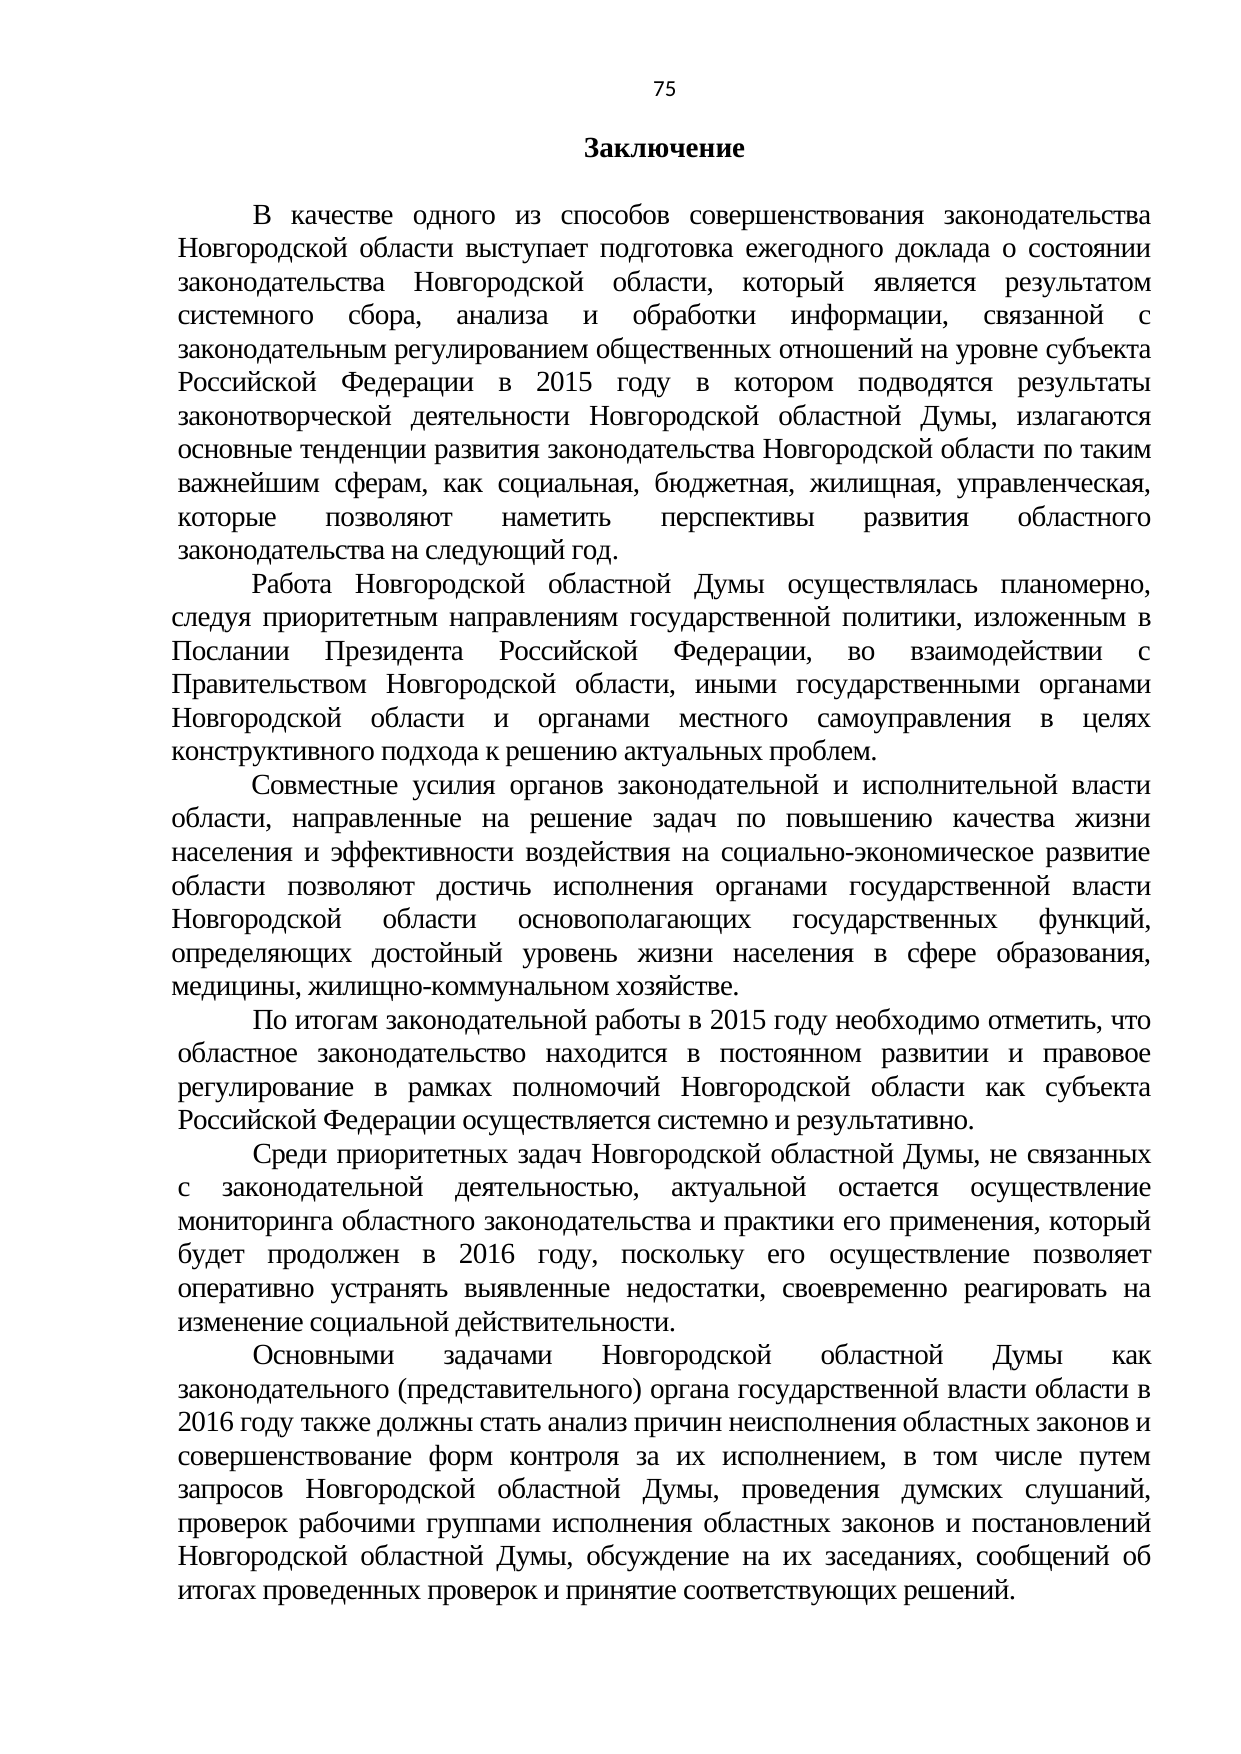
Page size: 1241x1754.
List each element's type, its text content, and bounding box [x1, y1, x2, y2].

text Заключение [177, 130, 1152, 163]
text Работа Новгородской областной Думы осуществлялась планомерно, следуя приоритетным направлениям государственной политики, изложенным в Послании Президента Российской Федерации, во взаимодействии с Правительством Новгородской области, иными государственными органами Новгородской области и органами местного самоуправления в целях конструктивного подхода к решению актуальных проблем. [171, 566, 1152, 767]
text В качестве одного из способов совершенствования законодательства Новгородской области выступает подготовка ежегодного доклада о состоянии законодательства Новгородской области, который является результатом системного сбора, анализа и обработки информации, связанной с законодательным регулированием общественных отношений на уровне субъекта Российской Федерации в 2015 году в котором подводятся результаты законотворческой деятельности Новгородской областной Думы, излагаются основные тенденции развития законодательства Новгородской области по таким важнейшим сферам, как социальная, бюджетная, жилищная, управленческая, которые позволяют наметить перспективы развития областного законодательства на следующий год. [177, 197, 1152, 566]
text Среди приоритетных задач Новгородской областной Думы, не связанных с законодательной деятельностью, актуальной остается осуществление мониторинга областного законодательства и практики его применения, который будет продолжен в 2016 году, поскольку его осуществление позволяет оперативно устранять выявленные недостатки, своевременно реагировать на изменение социальной действительности. [177, 1136, 1152, 1337]
text Основными задачами Новгородской областной Думы как законодательного (представительного) органа государственной власти области в 2016 году также должны стать анализ причин неисполнения областных законов и совершенствование форм контроля за их исполнением, в том числе путем запросов Новгородской областной Думы, проведения думских слушаний, проверок рабочими группами исполнения областных законов и постановлений Новгородской областной Думы, обсуждение на их заседаниях, сообщений об итогах проведенных проверок и принятие соответствующих решений. [177, 1337, 1152, 1371]
text По итогам законодательной работы в 2015 году необходимо отметить, что областное законодательство находится в постоянном развитии и правовое регулирование в рамках полномочий Новгородской области как субъекта Российской Федерации осуществляется системно и результативно. [177, 1002, 1152, 1136]
text Основными задачами Новгородской областной Думы как законодательного (представительного) органа государственной власти области в 2016 году также должны стать анализ причин неисполнения областных законов и совершенствование форм контроля за их исполнением, в том числе путем запросов Новгородской областной Думы, проведения думских слушаний, проверок рабочими группами исполнения областных законов и постановлений Новгородской областной Думы, обсуждение на их заседаниях, сообщений об итогах проведенных проверок и принятие соответствующих решений. [177, 1404, 1152, 1606]
text Совместные усилия органов законодательной и исполнительной власти области, направленные на решение задач по повышению качества жизни населения и эффективности воздействия на социально-экономическое развитие области позволяют достичь исполнения органами государственной власти Новгородской области основополагающих государственных функций, определяющих достойный уровень жизни населения в сфере образования, медицины, жилищно-коммунальном хозяйстве. [171, 767, 1152, 1002]
